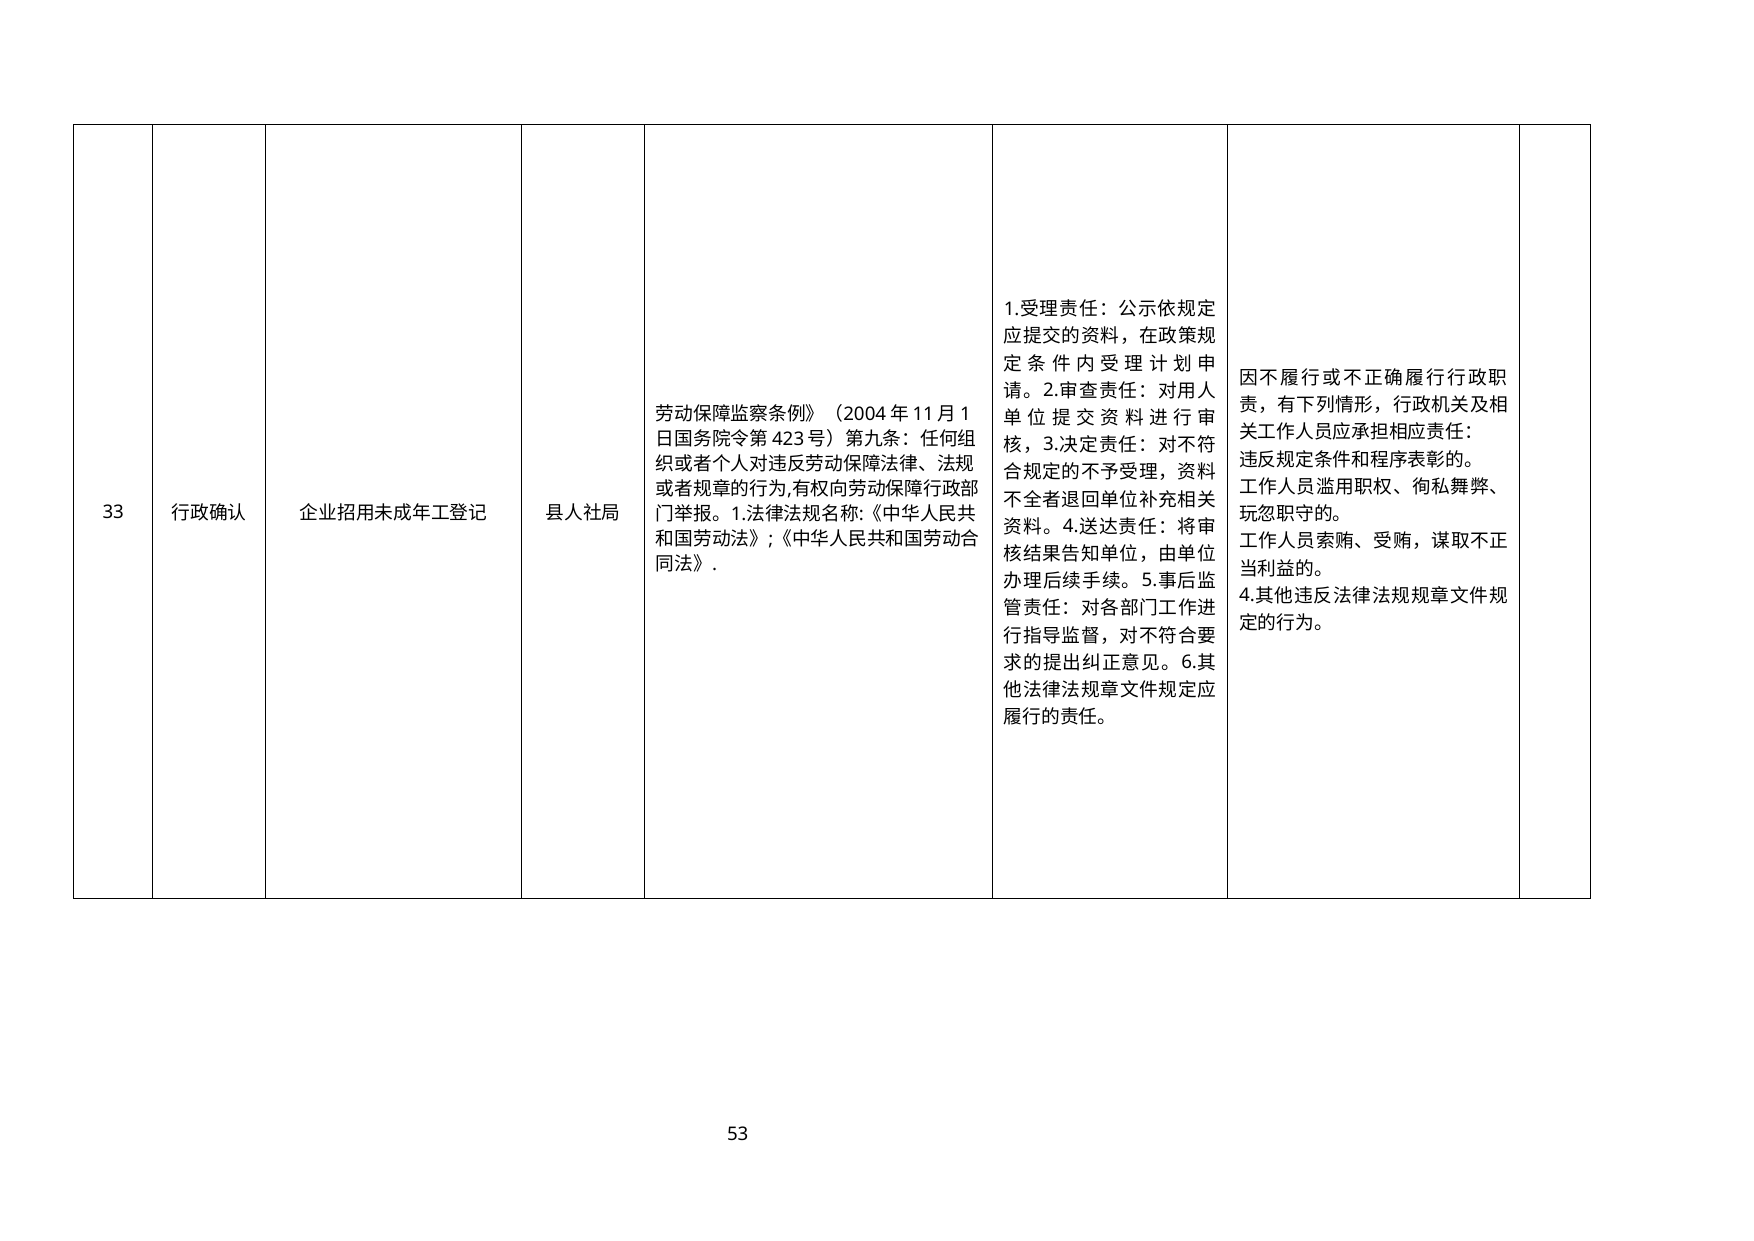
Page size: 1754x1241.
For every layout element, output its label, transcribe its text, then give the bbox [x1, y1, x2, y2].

table_cell 企业招用未成年工登记 [266, 125, 521, 898]
table_cell 劳动保障监察条例》（2004年11月1日国务院令第423号）第九条：任何组织或者个人对违反劳动保障法律、法规或者规章的行为,有权向劳动保障行政部门举报。1.法律法规名称:《中华人民共和国劳动法》;《中华人民共和国劳动合同法》. [645, 125, 992, 898]
table_cell 33 [74, 125, 152, 898]
table_cell 行政确认 [153, 125, 265, 898]
table_cell 县人社局 [522, 125, 644, 898]
table_cell 因不履行或不正确履行行政职责，有下列情形，行政机关及相关工作人员应承担相应责任： 违反规定条件和程序表彰的。 工作人员滥用职权、徇私舞弊、玩忽职守的。 工作人员索贿、受贿，谋取不正当利益的。 4.其他违反法律法规规章文件规定的行为。 [1228, 125, 1519, 898]
table_cell [1520, 125, 1590, 898]
table_cell 1.受理责任：公示依规定应提交的资料，在政策规定条件内受理计划申请。2.审查责任：对用人单位提交资料进行审核，3.决定责任：对不符合规定的不予受理，资料不全者退回单位补充相关资料。4.送达责任：将审核结果告知单位，由单位办理后续手续。5.事后监管责任：对各部门工作进行指导监督，对不符合要求的提出纠正意见。6.其他法律法规章文件规定应履行的责任。 [993, 125, 1227, 898]
